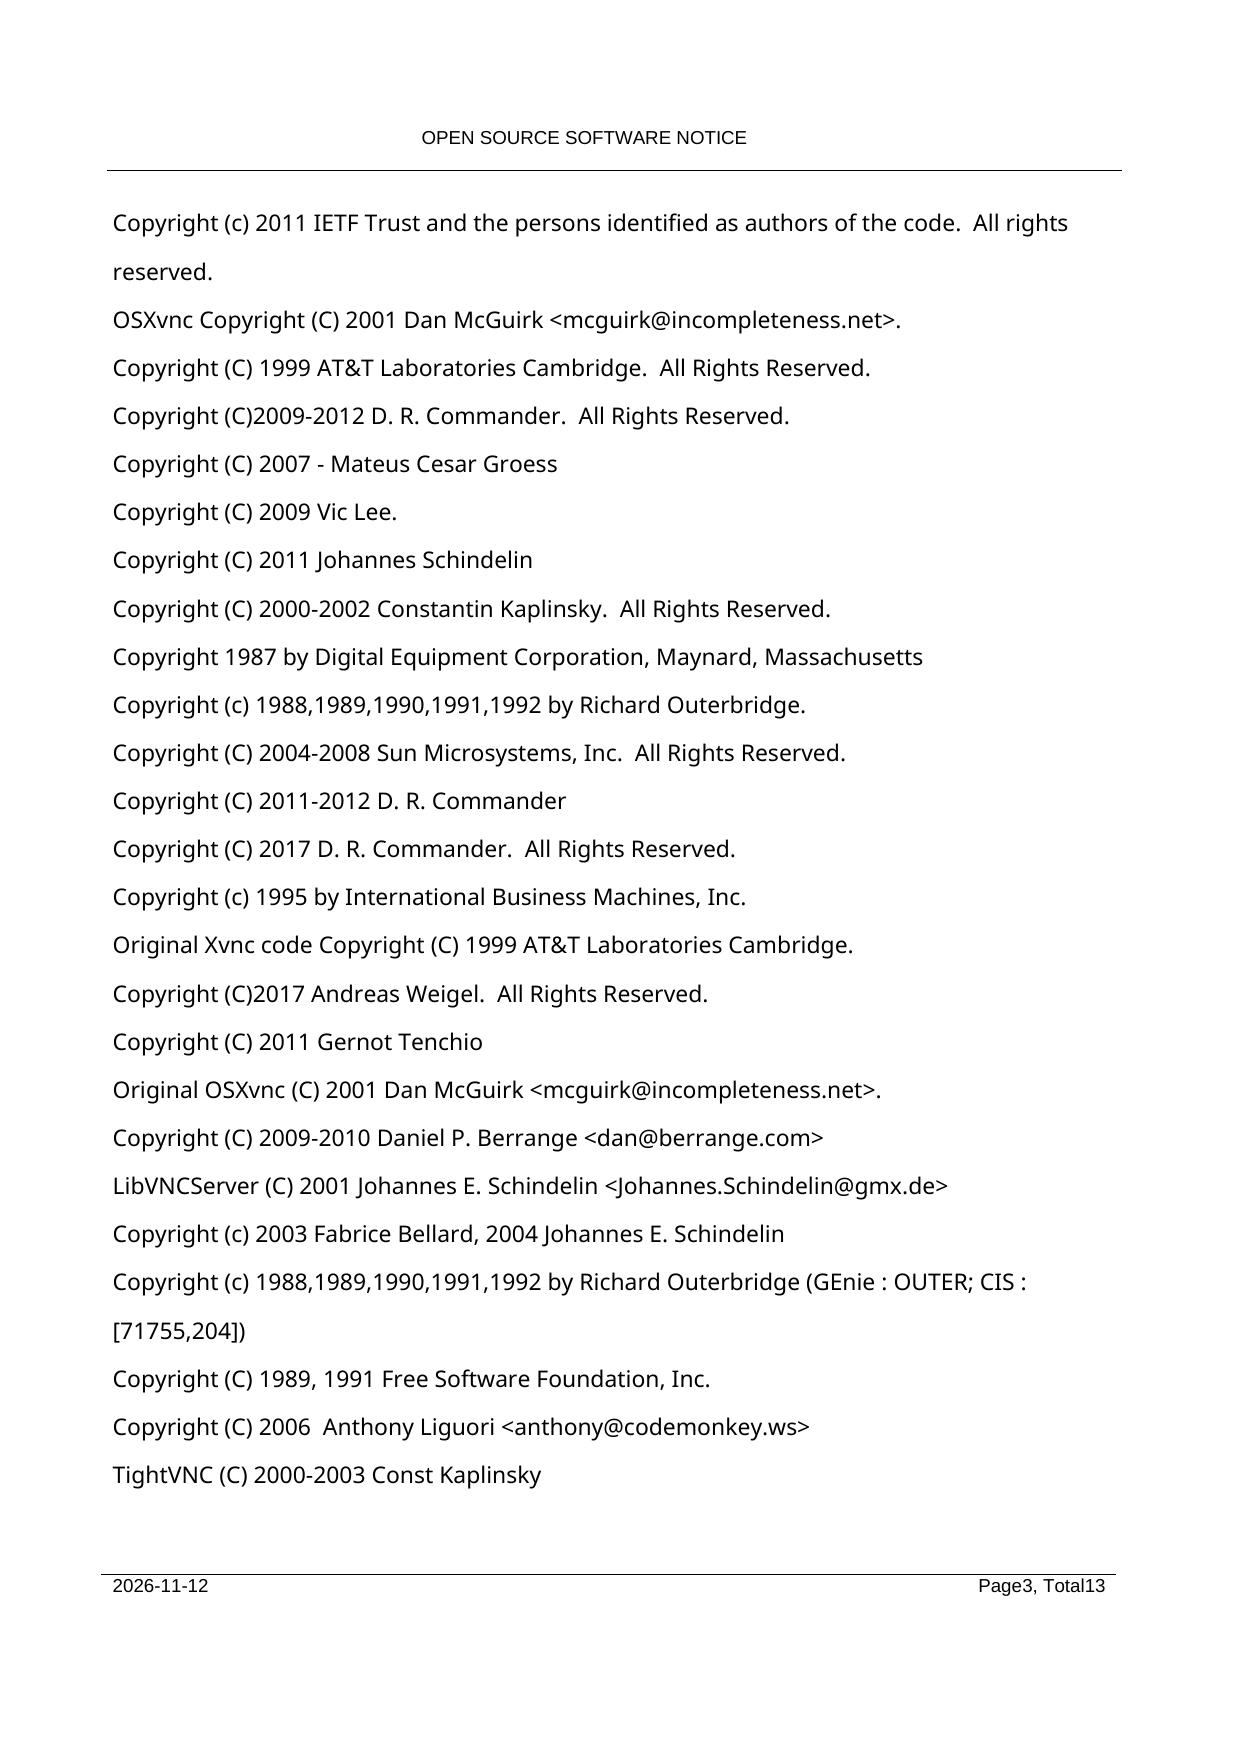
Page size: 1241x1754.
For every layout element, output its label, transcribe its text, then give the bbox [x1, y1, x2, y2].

text Copyright (C) 2004-2008 Sun Microsystems, Inc. All Rights Reserved. [112, 736, 1128, 769]
text Copyright (C)2017 Andreas Weigel. All Rights Reserved. [112, 977, 1128, 1009]
text TightVNC (C) 2000-2003 Const Kaplinsky [112, 1459, 1128, 1491]
text Copyright (C)2009-2012 D. R. Commander. All Rights Reserved. [112, 399, 1128, 432]
text Copyright (C) 1989, 1991 Free Software Foundation, Inc. [112, 1363, 1128, 1395]
text Copyright (C) 2011 Gernot Tenchio [112, 1025, 1128, 1058]
text Copyright (c) 1988,1989,1990,1991,1992 by Richard Outerbridge. [112, 688, 1128, 721]
text Copyright (c) 2011 IETF Trust and the persons identified as authors of the code. All rights reserved. [112, 206, 1128, 288]
text Original Xvnc code Copyright (C) 1999 AT&T Laboratories Cambridge. [112, 929, 1128, 961]
text Copyright (c) 2003 Fabrice Bellard, 2004 Johannes E. Schindelin [112, 1218, 1128, 1250]
text Copyright (C) 2011-2012 D. R. Commander [112, 784, 1128, 817]
text Original OSXvnc (C) 2001 Dan McGuirk <mcguirk@incompleteness.net>. [112, 1073, 1128, 1106]
text Copyright (C) 2000-2002 Constantin Kaplinsky. All Rights Reserved. [112, 592, 1128, 624]
text Copyright (C) 2011 Johannes Schindelin [112, 544, 1128, 576]
text Copyright (c) 1995 by International Business Machines, Inc. [112, 881, 1128, 913]
text LibVNCServer (C) 2001 Johannes E. Schindelin <Johannes.Schindelin@gmx.de> [112, 1169, 1128, 1202]
text Copyright (C) 2007 - Mateus Cesar Groess [112, 448, 1128, 480]
text OSXvnc Copyright (C) 2001 Dan McGuirk <mcguirk@incompleteness.net>. [112, 303, 1128, 336]
text Copyright (C) 2009 Vic Lee. [112, 496, 1128, 528]
text Copyright (C) 1999 AT&T Laboratories Cambridge. All Rights Reserved. [112, 351, 1128, 384]
text Copyright (C) 2009-2010 Daniel P. Berrange <dan@berrange.com> [112, 1121, 1128, 1154]
text Copyright (C) 2006 Anthony Liguori <anthony@codemonkey.ws> [112, 1411, 1128, 1443]
text Copyright 1987 by Digital Equipment Corporation, Maynard, Massachusetts [112, 640, 1128, 673]
text Copyright (C) 2017 D. R. Commander. All Rights Reserved. [112, 833, 1128, 865]
text Copyright (c) 1988,1989,1990,1991,1992 by Richard Outerbridge (GEnie : OUTER; CIS : [71755,204]) [112, 1266, 1128, 1347]
